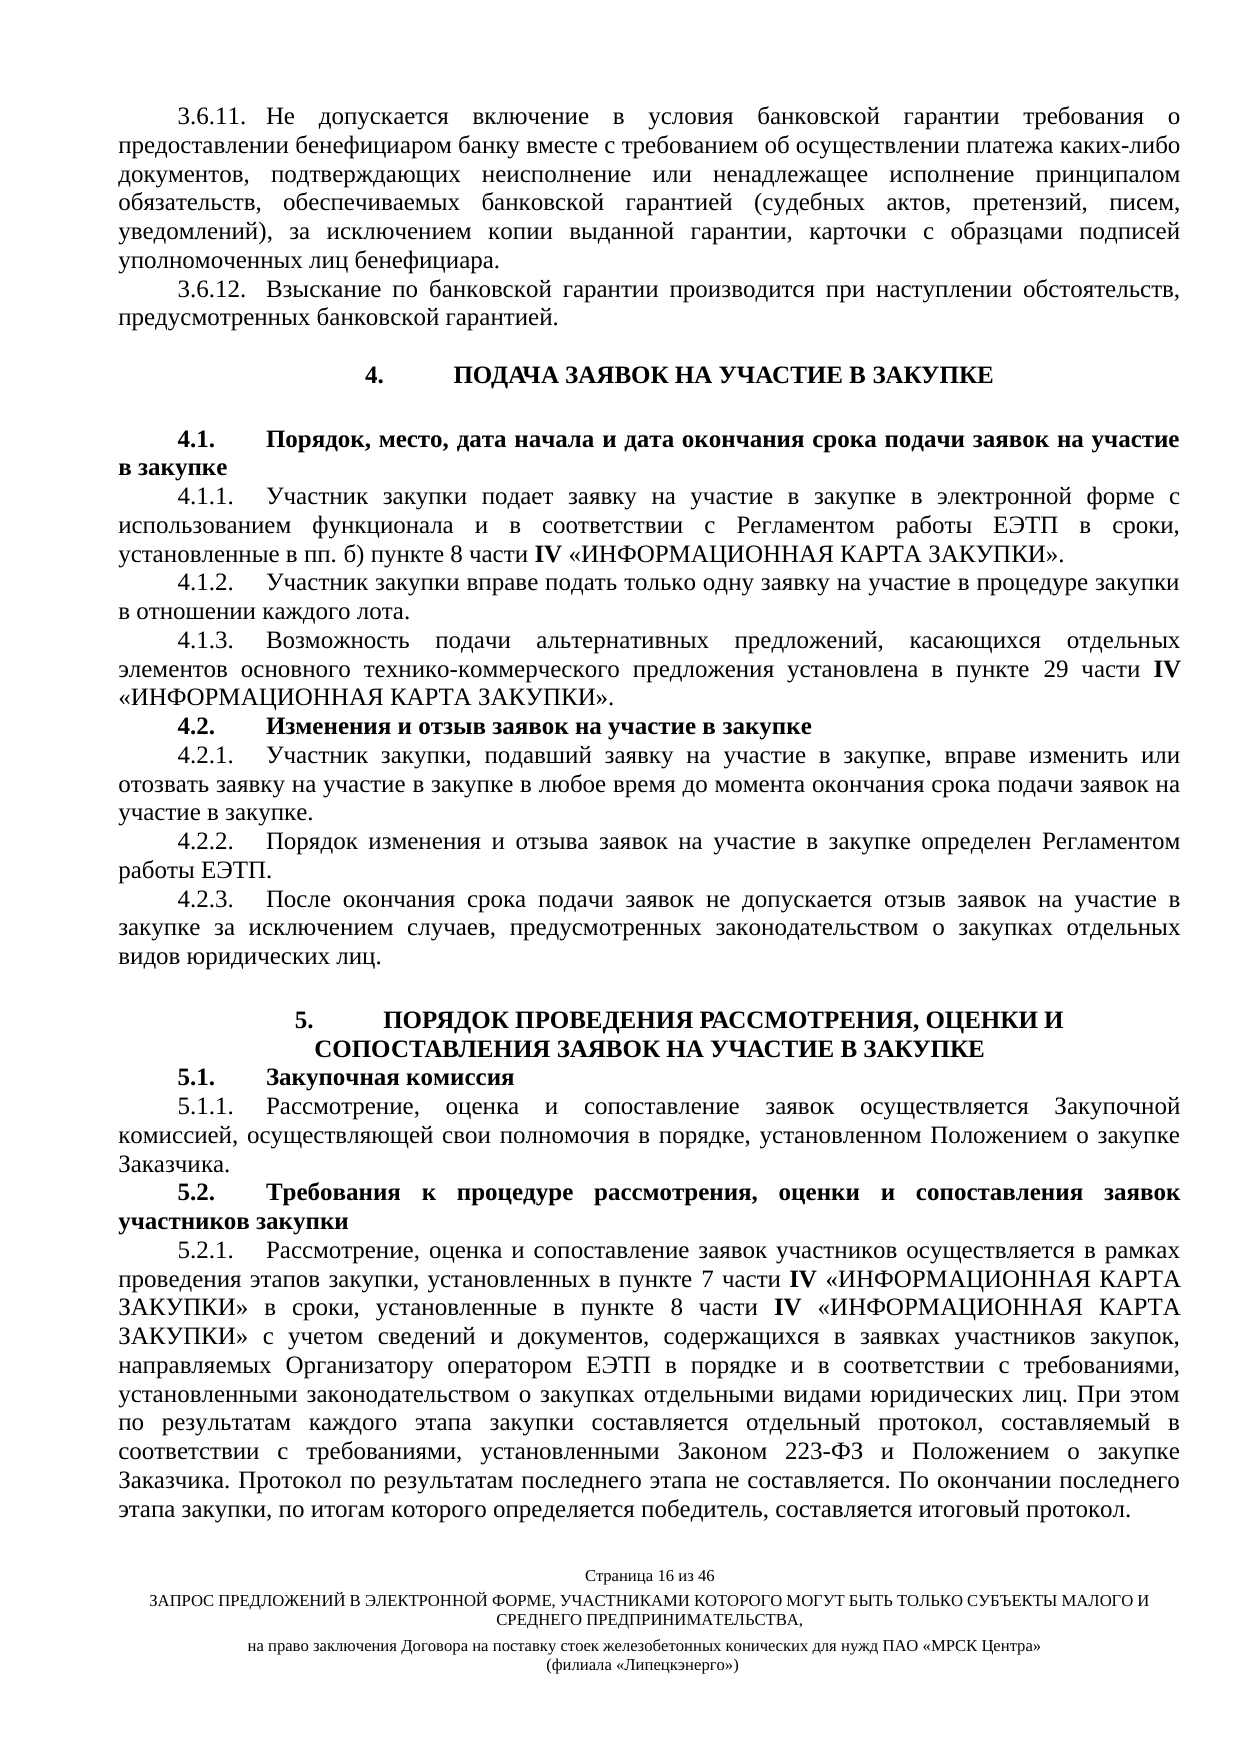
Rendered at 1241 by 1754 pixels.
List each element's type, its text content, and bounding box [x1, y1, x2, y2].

subtitle Закупочная комиссия [118, 1062, 1181, 1091]
subtitle Участник закупки, подавший заявку на участие в закупке, вправе изменить или отозвать заявку на участие в закупке в любое время до момента окончания срока подачи заявок на участие в закупке. [118, 740, 1181, 826]
subtitle После окончания срока подачи заявок не допускается отзыв заявок на участие в закупке за исключением случаев, предусмотренных законодательством о закупках отдельных видов юридических лиц. [118, 884, 1181, 970]
subtitle Рассмотрение, оценка и сопоставление заявок осуществляется Закупочной комиссией, осуществляющей свои полномочия в порядке, установленном Положением о закупке Заказчика. [118, 1091, 1181, 1177]
subtitle Порядок изменения и отзыва заявок на участие в закупке определен Регламентом работы ЕЭТП. [118, 826, 1181, 884]
subtitle Не допускается включение в условия банковской гарантии требования о предоставлении бенефициаром банку вместе с требованием об осуществлении платежа каких-либо документов, подтверждающих неисполнение или ненадлежащее исполнение принципалом обязательств, обеспечиваемых банковской гарантией (судебных актов, претензий, писем, уведомлений), за исключением копии выданной гарантии, карточки с образцами подписей уполномоченных лиц бенефициара. [118, 101, 1181, 274]
subtitle Участник закупки вправе подать только одну заявку на участие в процедуре закупки в отношении каждого лота. [118, 567, 1181, 625]
subtitle Взыскание по банковской гарантии производится при наступлении обстоятельств, предусмотренных банковской гарантией. [118, 274, 1181, 331]
subtitle ПОРЯДОК ПРОВЕДЕНИЯ РАССМОТРЕНИЯ, ОЦЕНКИ И СОПОСТАВЛЕНИЯ ЗАЯВОК НА УЧАСТИЕ В ЗАКУПКЕ [118, 1005, 1181, 1062]
subtitle Возможность подачи альтернативных предложений, касающихся отдельных элементов основного технико-коммерческого предложения установлена в пункте 29 части IV «ИНФОРМАЦИОННАЯ КАРТА ЗАКУПКИ». [118, 625, 1181, 711]
subtitle Порядок, место, дата начала и дата окончания срока подачи заявок на участие в закупке [118, 424, 1181, 481]
subtitle ПОДАЧА ЗАЯВОК НА УЧАСТИЕ В ЗАКУПКЕ [118, 360, 1181, 389]
subtitle Изменения и отзыв заявок на участие в закупке [118, 711, 1181, 740]
subtitle Требования к процедуре рассмотрения, оценки и сопоставления заявок участников закупки [118, 1177, 1181, 1235]
subtitle Участник закупки подает заявку на участие в закупке в электронной форме с использованием функционала и в соответствии с Регламентом работы ЕЭТП в сроки, установленные в пп. б) пункте 8 части IV «ИНФОРМАЦИОННАЯ КАРТА ЗАКУПКИ». [118, 481, 1181, 567]
subtitle Рассмотрение, оценка и сопоставление заявок участников осуществляется в рамках проведения этапов закупки, установленных в пункте 7 части IV «ИНФОРМАЦИОННАЯ КАРТА ЗАКУПКИ» в сроки, установленные в пункте 8 части IV «ИНФОРМАЦИОННАЯ КАРТА ЗАКУПКИ» с учетом сведений и документов, содержащихся в заявках участников закупок, направляемых Организатору оператором ЕЭТП в порядке и в соответствии с требованиями, установленными законодательством о закупках отдельными видами юридических лиц. При этом по результатам каждого этапа закупки составляется отдельный протокол, составляемый в соответствии с требованиями, установленными Законом 223-ФЗ и Положением о закупке Заказчика. Протокол по результатам последнего этапа не составляется. По окончании последнего этапа закупки, по итогам которого определяется победитель, составляется итоговый протокол. [118, 1235, 1181, 1522]
